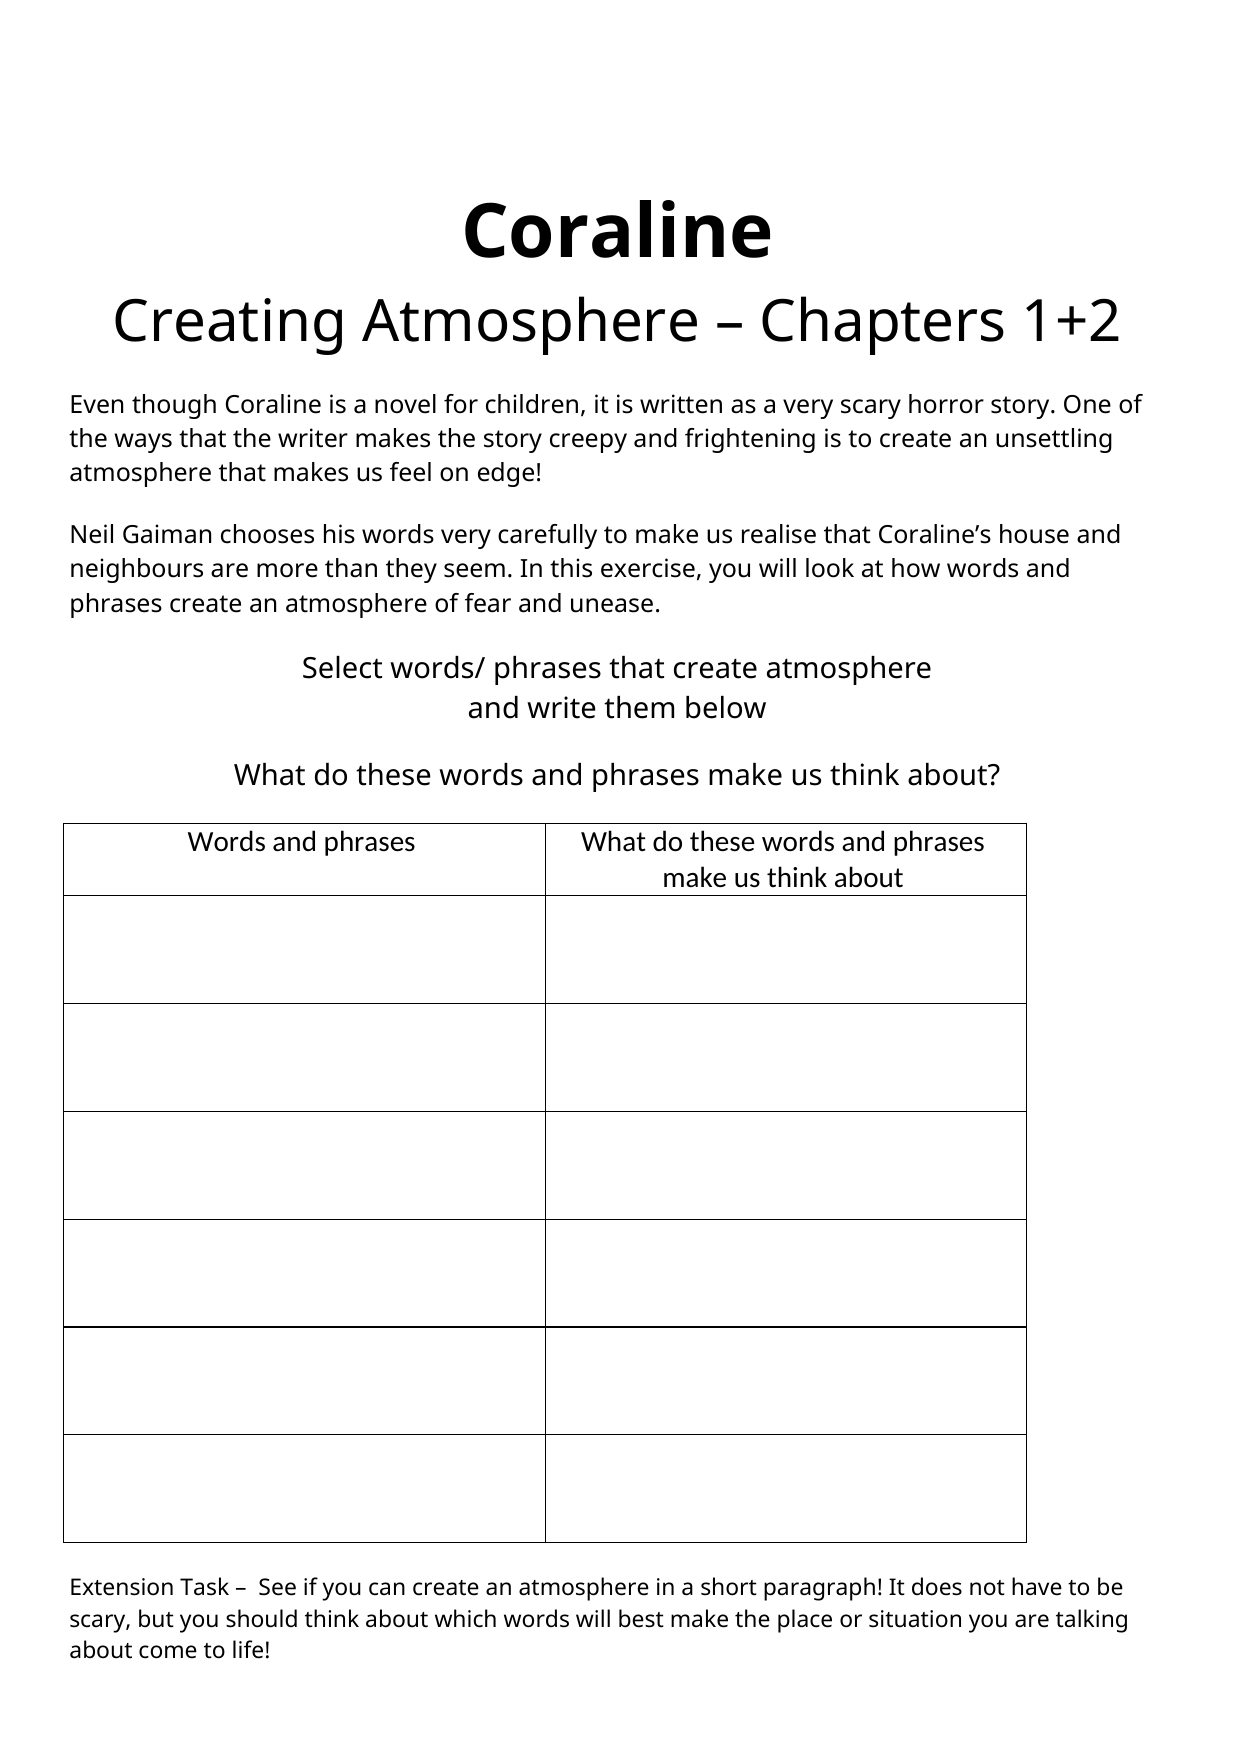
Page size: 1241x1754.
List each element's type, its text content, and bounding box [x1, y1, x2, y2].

text Neil Gaiman chooses his words very carefully to make us realise that Coraline’s house and neighbours are more than they seem. In this exercise, you will look at how words and phrases create an atmosphere of fear and unease. [69, 517, 1165, 619]
table_header Words and phrases [64, 824, 545, 895]
table_cell [64, 1004, 545, 1111]
text Even though Coraline is a novel for children, it is written as a very scary horror story. One of the ways that the writer makes the story creepy and frightening is to create an unsettling atmosphere that makes us feel on edge! [69, 387, 1165, 489]
table_header What do these words and phrases make us think about [546, 824, 1026, 895]
table_cell [64, 1328, 545, 1434]
table_cell [64, 1112, 545, 1218]
text Extension Task – See if you can create an atmosphere in a short paragraph! It does not have to be scary, but you should think about which words will best make the place or situation you are talking about come to life! [69, 1571, 1165, 1665]
table_cell [546, 1435, 1026, 1542]
table_cell [546, 1112, 1026, 1218]
table_cell [64, 896, 545, 1003]
table_cell [64, 1435, 545, 1542]
table_cell [546, 896, 1026, 1003]
text Coraline [69, 177, 1165, 279]
text and write them below [69, 687, 1165, 727]
text Select words/ phrases that create atmosphere [69, 647, 1165, 687]
text What do these words and phrases make us think about? [69, 755, 1165, 794]
table_cell [546, 1220, 1026, 1326]
table_cell [546, 1004, 1026, 1111]
table_cell [546, 1328, 1026, 1434]
text Creating Atmosphere – Chapters 1+2 [69, 279, 1165, 359]
table_cell [64, 1220, 545, 1326]
